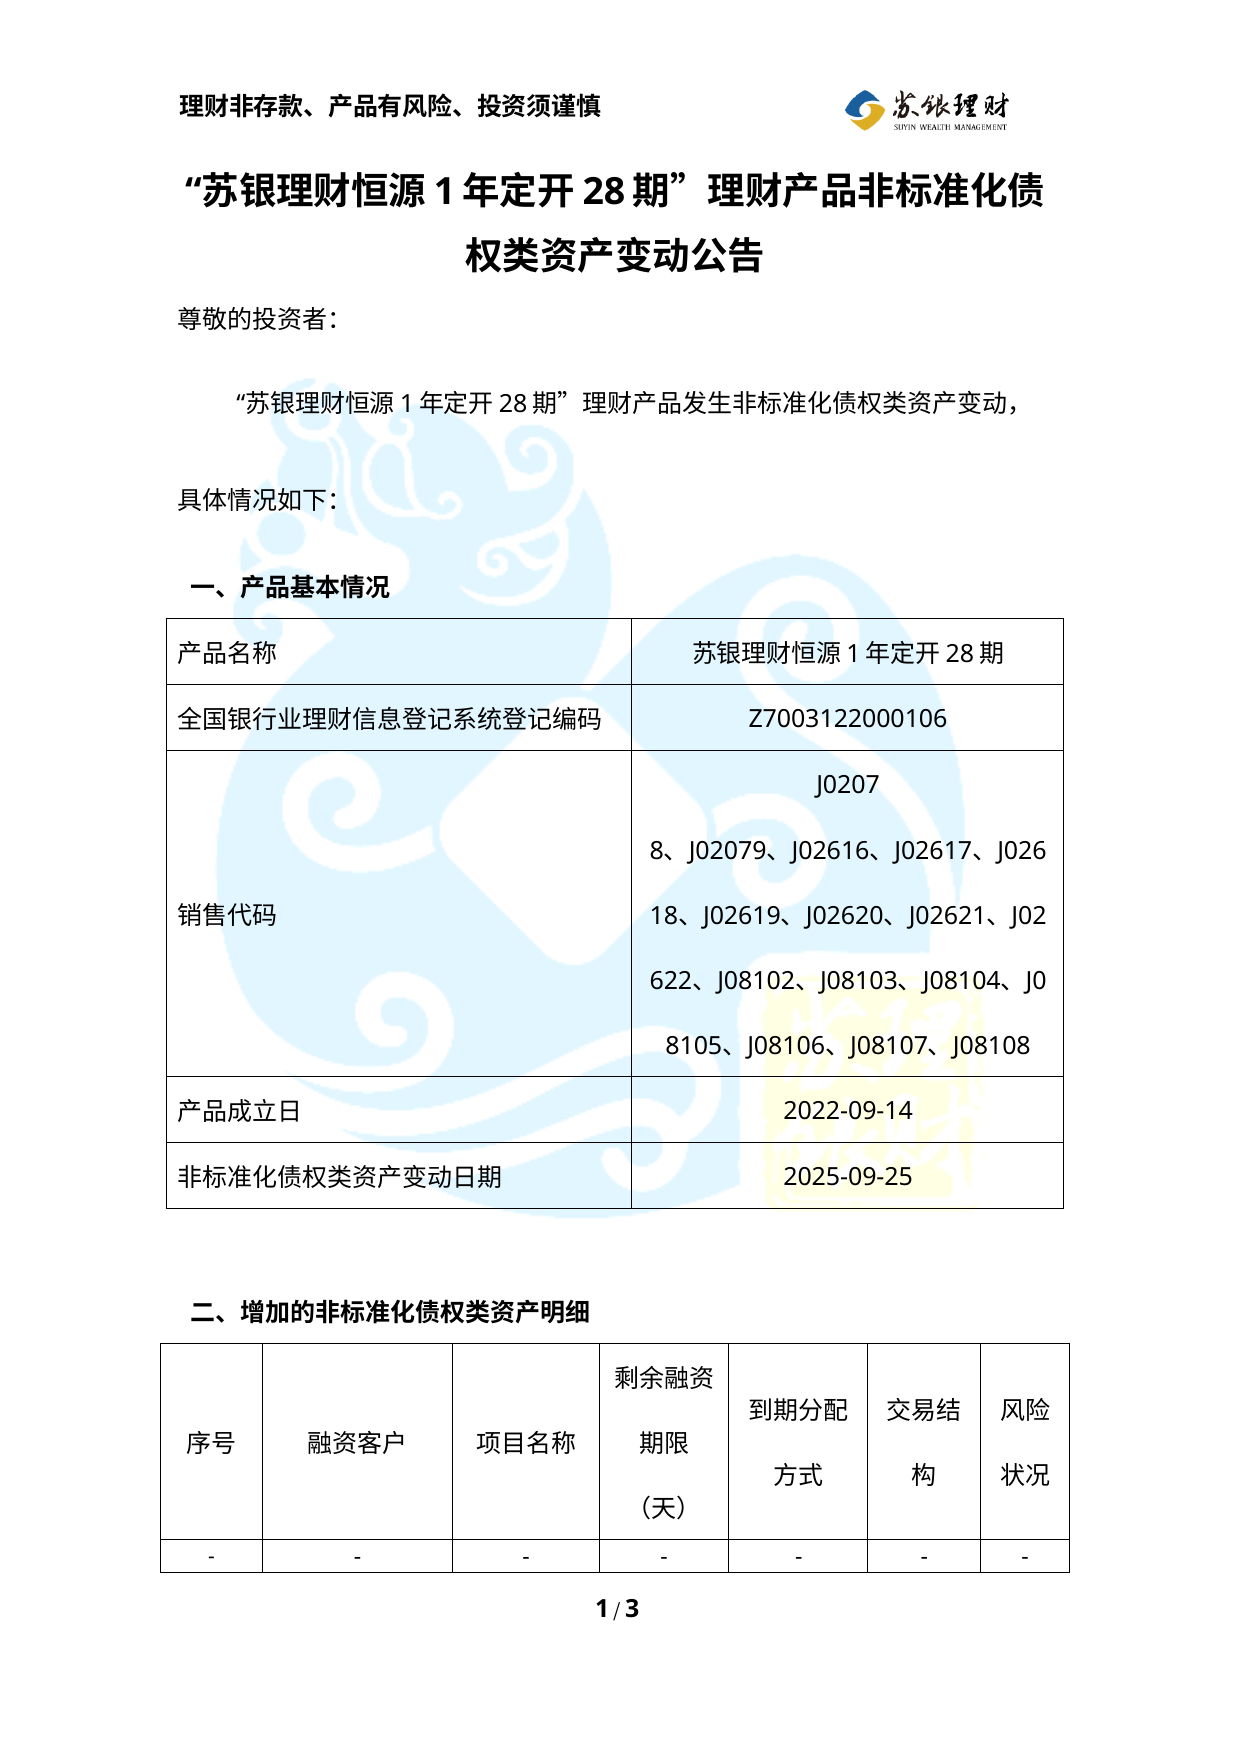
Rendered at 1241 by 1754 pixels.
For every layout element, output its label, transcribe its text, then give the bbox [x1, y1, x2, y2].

picture [820, 72, 1039, 143]
subtitle 二、增加的非标准化债权类资产明细 [190, 1278, 1053, 1343]
table_cell - [453, 1540, 599, 1572]
table_cell - [868, 1540, 980, 1572]
text “苏银理财恒源1年定开28期”理财产品发生非标准化债权类资产变动，具体情况如下： [177, 369, 1053, 531]
table_header 融资客户 [263, 1344, 452, 1539]
table_header 风险状况 [981, 1344, 1069, 1539]
table_cell 全国银行业理财信息登记系统登记编码 [167, 685, 631, 750]
table_cell 2025-09-25 [632, 1143, 1063, 1208]
table_cell - [600, 1540, 728, 1572]
table_header 到期分配方式 [729, 1344, 867, 1539]
table_cell 2022-09-14 [632, 1077, 1063, 1142]
table_cell J02078、J02079、J02616、J02617、J02618、J02619、J02620、J02621、J02622、J08102、J08103、J08104、J08105、J08106、J08107、J08108 [632, 751, 1063, 1076]
subtitle 一、产品基本情况 [190, 553, 1053, 618]
table_cell 产品成立日 [167, 1077, 631, 1142]
table_header 项目名称 [453, 1344, 599, 1539]
table_header 产品名称 [167, 619, 631, 684]
table_cell - [161, 1540, 262, 1572]
table_header 序号 [161, 1344, 262, 1539]
table_header 交易结构 [868, 1344, 980, 1539]
table_cell Z7003122000106 [632, 685, 1063, 750]
table_cell - [729, 1540, 867, 1572]
table_header 苏银理财恒源1年定开28期 [632, 619, 1063, 684]
table_cell 销售代码 [167, 751, 631, 1076]
text 尊敬的投资者： [177, 286, 1053, 351]
table_header 剩余融资期限（天） [600, 1344, 728, 1539]
table_cell 非标准化债权类资产变动日期 [167, 1143, 631, 1208]
table_cell - [981, 1540, 1069, 1572]
table_cell - [263, 1540, 452, 1572]
text “苏银理财恒源1年定开28期”理财产品非标准化债权类资产变动公告 [177, 156, 1053, 286]
